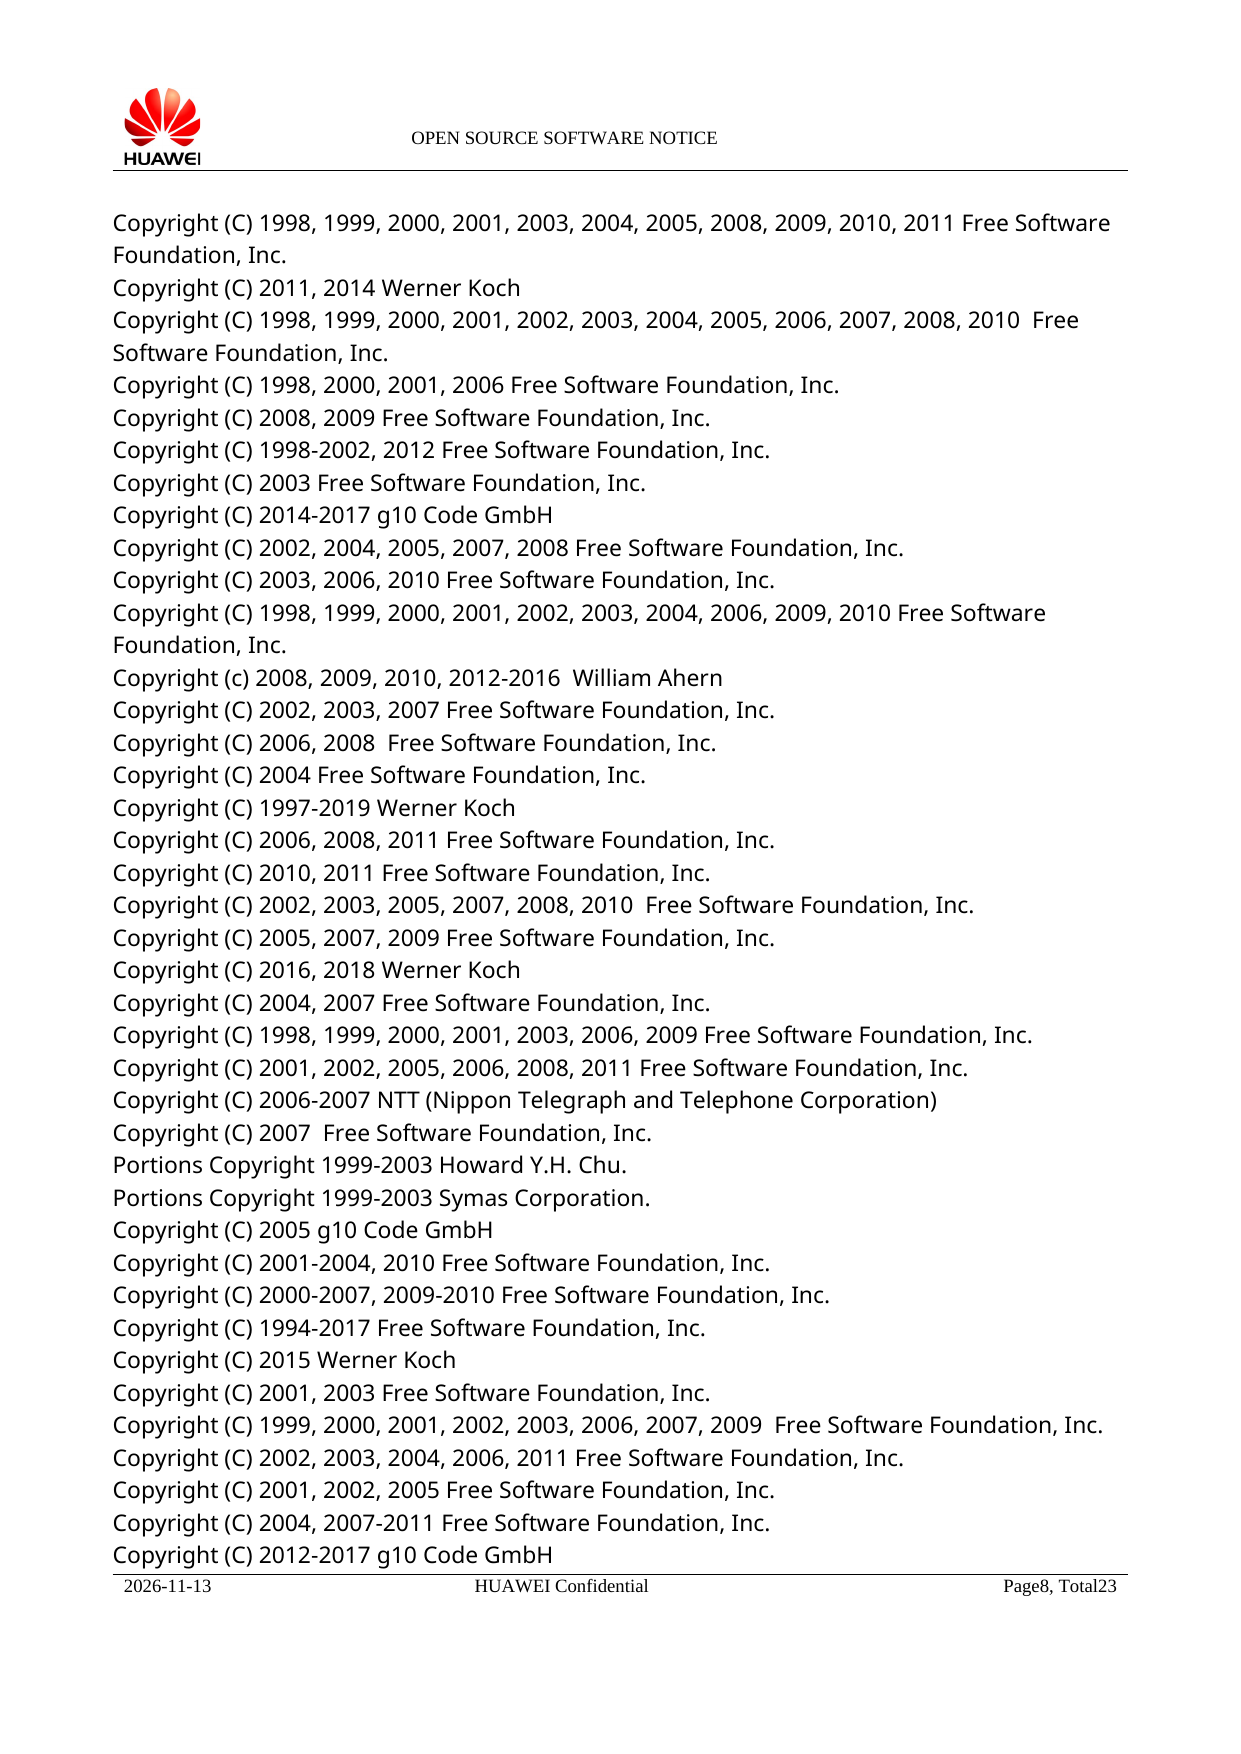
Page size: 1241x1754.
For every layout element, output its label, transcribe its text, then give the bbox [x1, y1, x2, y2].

picture [124, 88, 201, 165]
